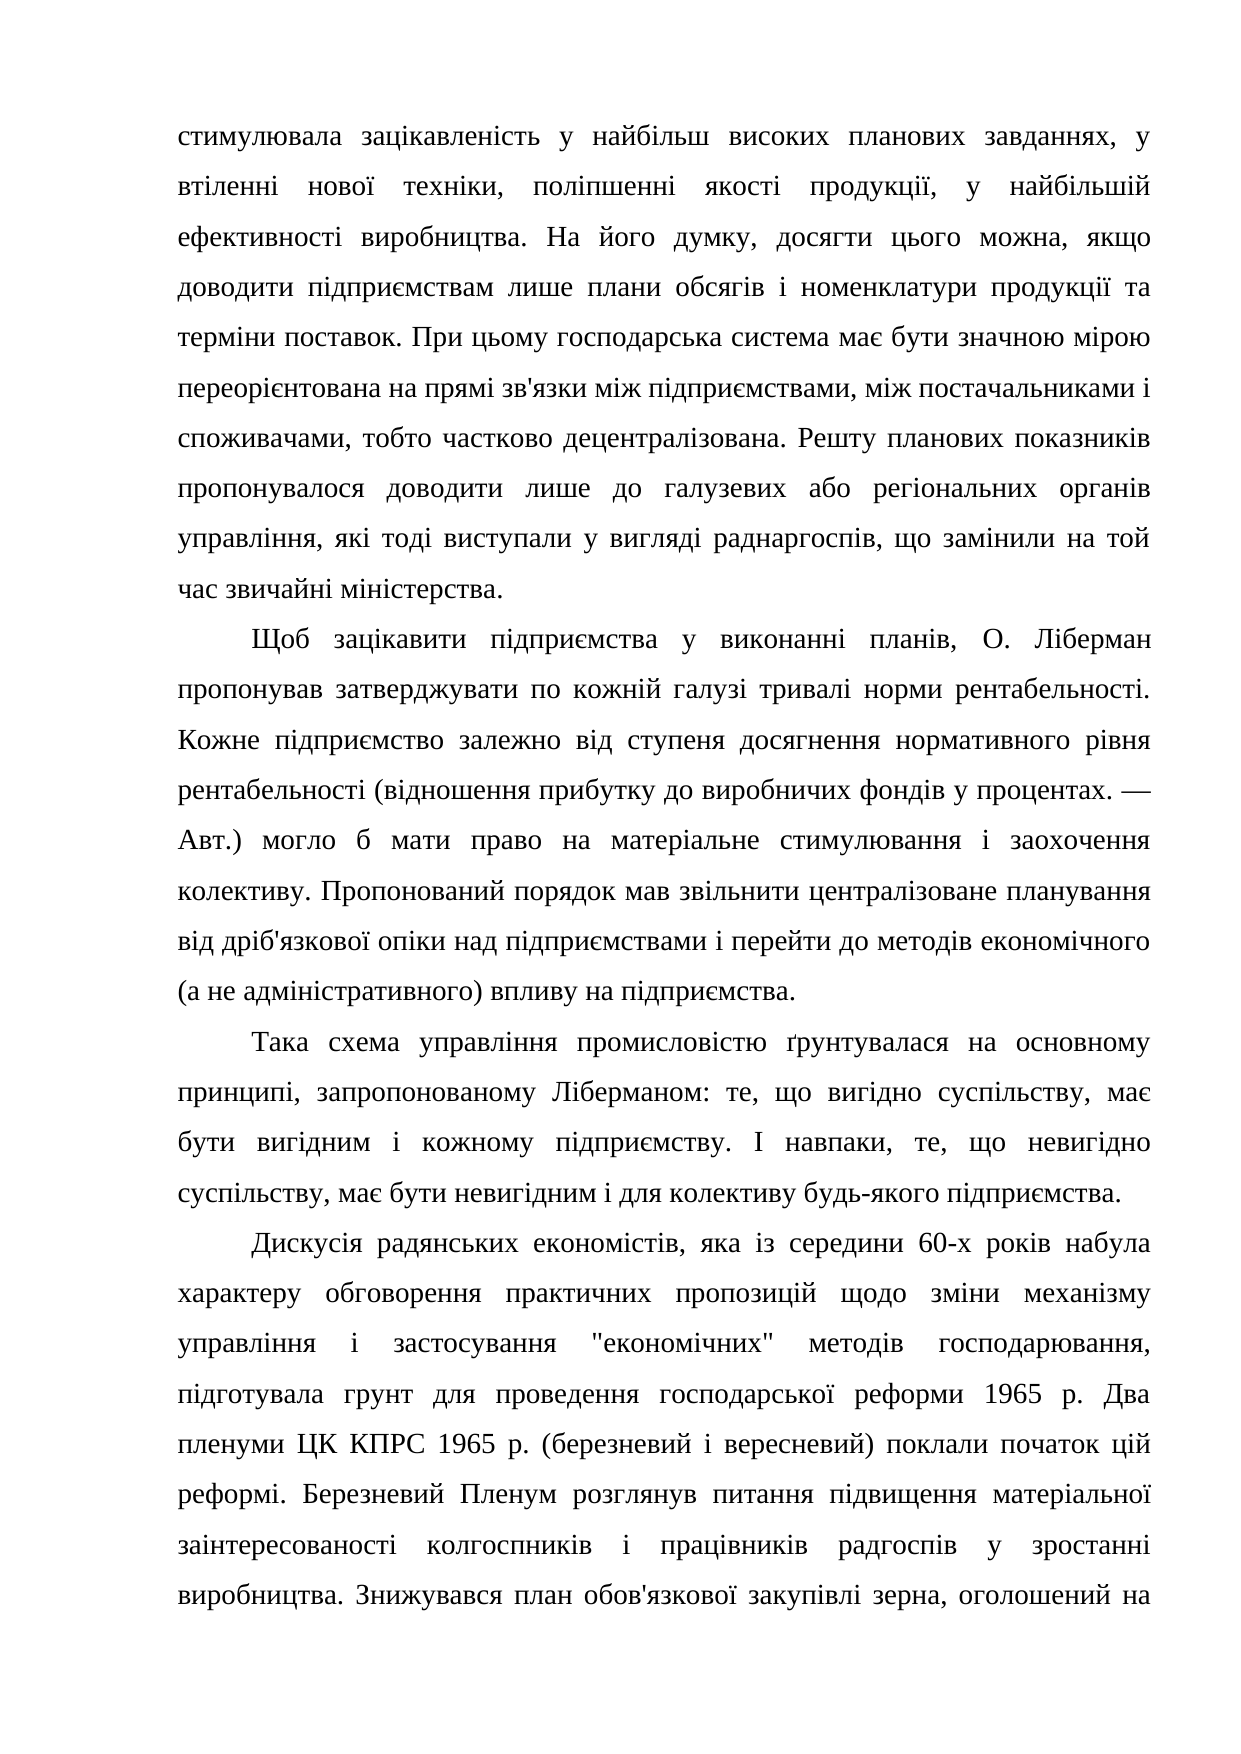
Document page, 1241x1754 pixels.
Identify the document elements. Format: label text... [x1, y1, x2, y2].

text Така схема управління промисловістю ґрунтувалася на основному принципі, запропонованому Ліберманом: те, що вигідно суспільству, має бути вигідним і кожному підприємству. І навпаки, те, що невигідно суспільству, має бути невигідним і для колективу будь-якого підприємства. [177, 1024, 1152, 1208]
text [177, 1225, 1152, 1611]
text Щоб зацікавити підприємства у виконанні планів, О. Ліберман пропонував затверджувати по кожній галузі тривалі норми рентабельності. Кожне підприємство залежно від ступеня досягнення нормативного рівня рентабельності (відношення прибутку до виробничих фондів у процентах. — Авт.) могло б мати право на матеріальне стимулювання і заохочення колективу. Пропонований порядок мав звільнити централізоване планування від дріб'язкової опіки над підприємствами і перейти до методів економічного (а не адміністративного) впливу на підприємства. [177, 621, 1152, 1007]
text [177, 118, 1152, 604]
